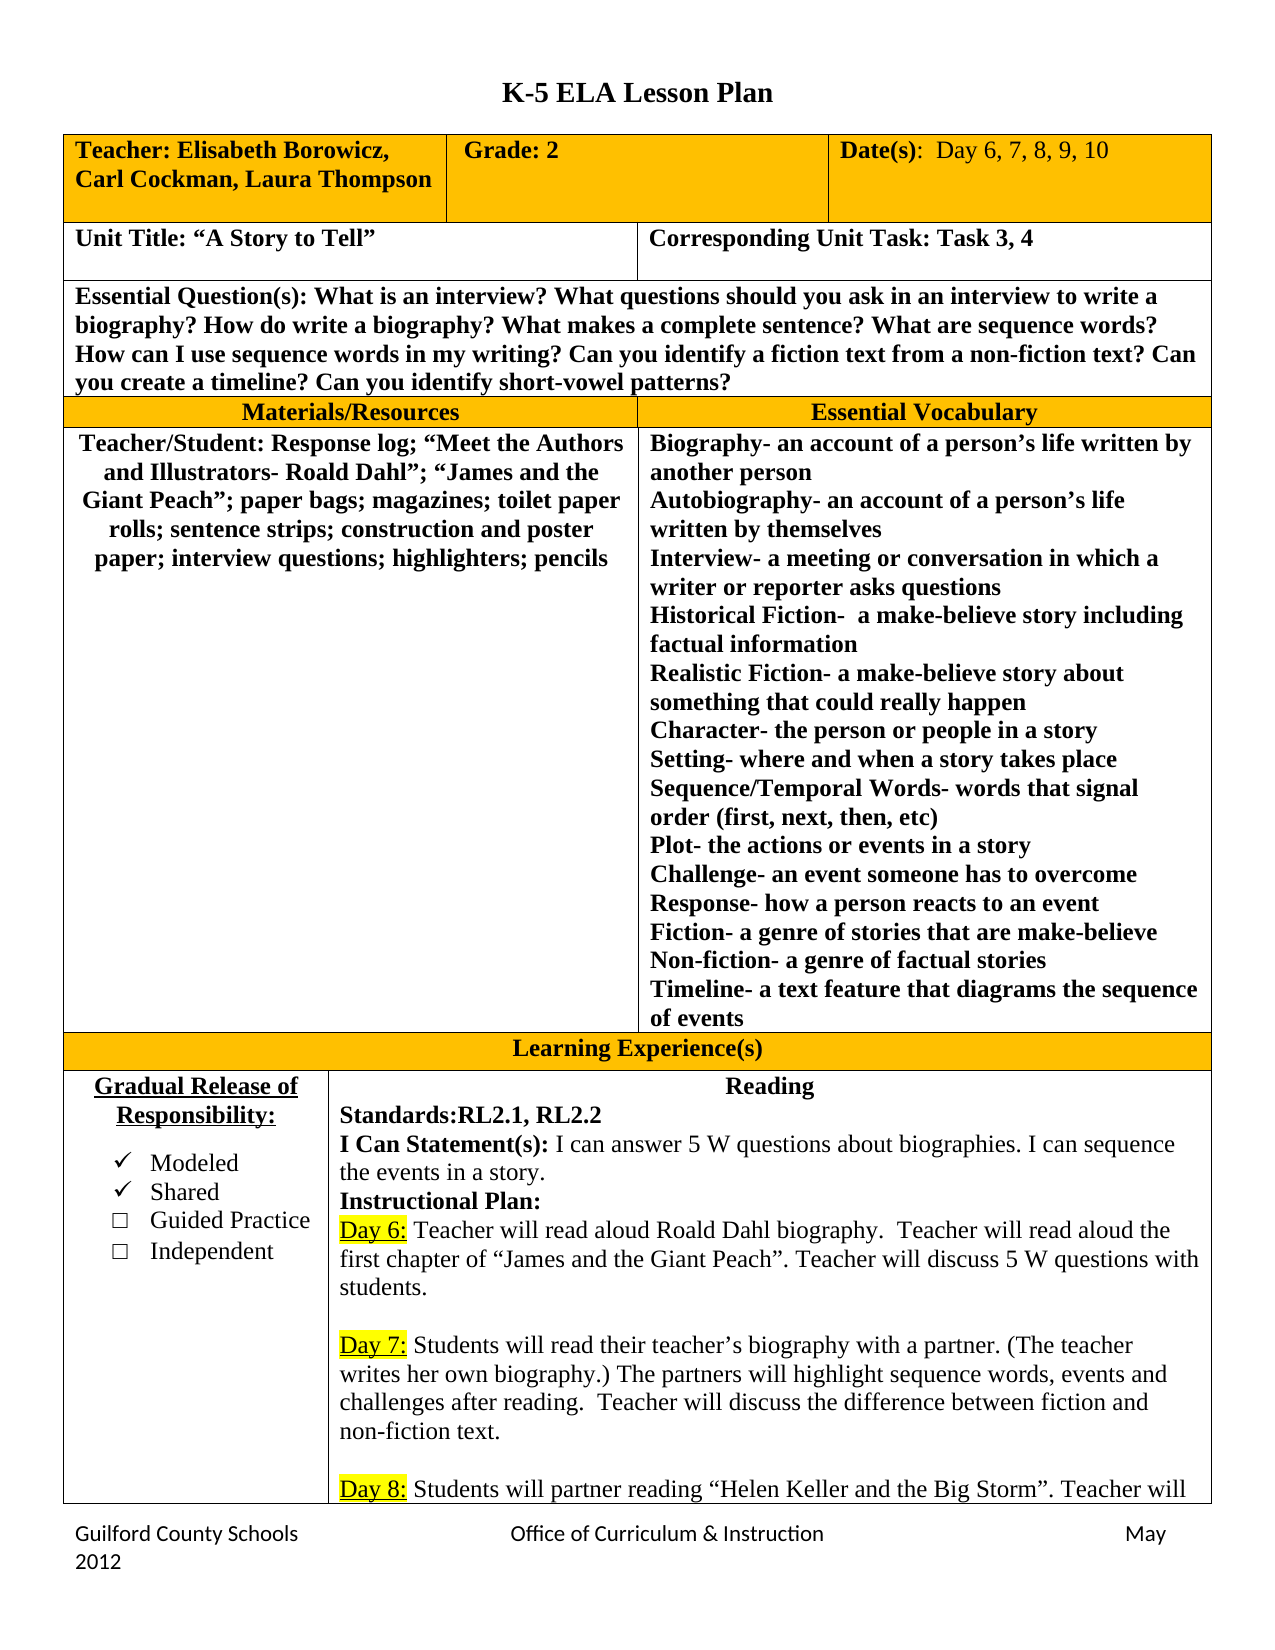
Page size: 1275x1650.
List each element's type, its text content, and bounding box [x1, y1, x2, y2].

table_header Grade: 2 [447, 135, 828, 222]
table_cell Essential Question(s): What is an interview? What questions should you ask in an interview to write a biography? How do write a biography? What makes a complete sentence? What are sequence words? How can I use sequence words in my writing? Can you identify a fiction text from a non-fiction text? Can you create a timeline? Can you identify short-vowel patterns? [64, 281, 1211, 396]
table_cell Materials/Resources [64, 397, 637, 427]
table_cell Biography- an account of a person’s life written by another person Autobiography- an account of a person’s life written by themselves Interview- a meeting or conversation in which a writer or reporter asks questions Historical Fiction- a make-believe story including factual information Realistic Fiction- a make-believe story about something that could really happen Character- the person or people in a story Setting- where and when a story takes place Sequence/Temporal Words- words that signal order (first, next, then, etc) Plot- the actions or events in a story Challenge- an event someone has to overcome Response- how a person reacts to an event Fiction- a genre of stories that are make-believe Non-fiction- a genre of factual stories Timeline- a text feature that diagrams the sequence of events [639, 428, 1211, 1032]
table_header Date(s): Day 6, 7, 8, 9, 10 [829, 135, 1211, 222]
text K-5 ELA Lesson Plan [75, 75, 1200, 108]
table_cell Unit Title: “A Story to Tell” [64, 223, 637, 280]
table_cell Essential Vocabulary [638, 397, 1211, 427]
table_cell Teacher/Student: Response log; “Meet the Authors and Illustrators- Roald Dahl”; “James and the Giant Peach”; paper bags; magazines; toilet paper rolls; sentence strips; construction and poster paper; interview questions; highlighters; pencils [64, 428, 638, 1032]
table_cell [64, 1071, 328, 1502]
table_cell Learning Experience(s) [64, 1033, 1211, 1070]
table_header Teacher: Elisabeth Borowicz, Carl Cockman, Laura Thompson [64, 135, 446, 222]
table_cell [329, 1071, 1211, 1502]
table_cell Corresponding Unit Task: Task 3, 4 [638, 223, 1211, 280]
